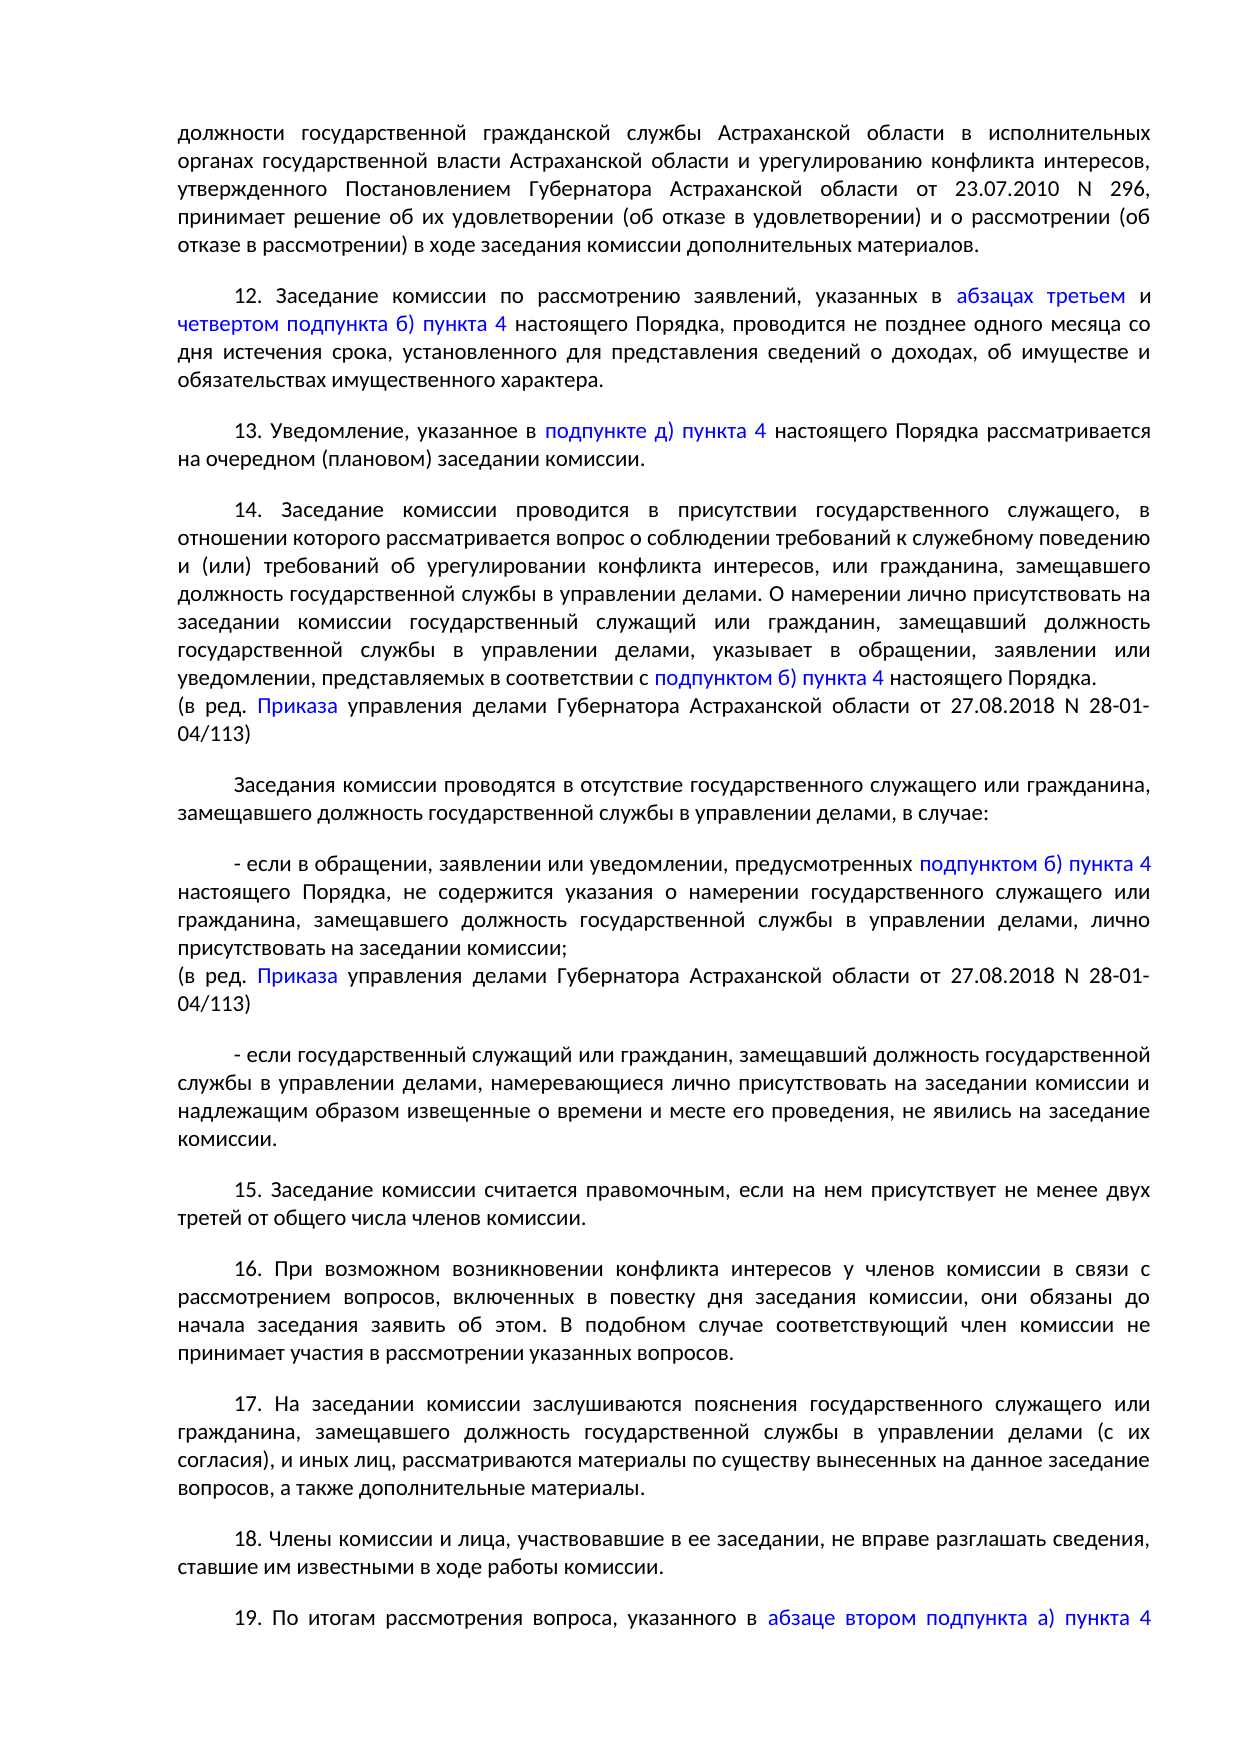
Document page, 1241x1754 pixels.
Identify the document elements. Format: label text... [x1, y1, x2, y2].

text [177, 118, 1152, 258]
text 13. Уведомление, указанное в подпункте д) пункта 4 настоящего Порядка рассматривается на очередном (плановом) заседании комиссии. [177, 416, 1152, 472]
text - если в обращении, заявлении или уведомлении, предусмотренных подпунктом б) пункта 4 настоящего Порядка, не содержится указания о намерении государственного служащего или гражданина, замещавшего должность государственной службы в управлении делами, лично присутствовать на заседании комиссии; [177, 849, 1152, 961]
text 16. При возможном возникновении конфликта интересов у членов комиссии в связи с рассмотрением вопросов, включенных в повестку дня заседания комиссии, они обязаны до начала заседания заявить об этом. В подобном случае соответствующий член комиссии не принимает участия в рассмотрении указанных вопросов. [177, 1254, 1152, 1366]
text (в ред. Приказа управления делами Губернатора Астраханской области от 27.08.2018 N 28-01-04/113) [177, 691, 1152, 747]
text Заседания комиссии проводятся в отсутствие государственного служащего или гражданина, замещавшего должность государственной службы в управлении делами, в случае: [177, 770, 1152, 826]
text (в ред. Приказа управления делами Губернатора Астраханской области от 27.08.2018 N 28-01-04/113) [177, 961, 1152, 1017]
text 18. Члены комиссии и лица, участвовавшие в ее заседании, не вправе разглашать сведения, ставшие им известными в ходе работы комиссии. [177, 1524, 1152, 1580]
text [177, 1603, 1152, 1631]
text 14. Заседание комиссии проводится в присутствии государственного служащего, в отношении которого рассматривается вопрос о соблюдении требований к служебному поведению и (или) требований об урегулировании конфликта интересов, или гражданина, замещавшего должность государственной службы в управлении делами. О намерении лично присутствовать на заседании комиссии государственный служащий или гражданин, замещавший должность государственной службы в управлении делами, указывает в обращении, заявлении или уведомлении, представляемых в соответствии с подпунктом б) пункта 4 настоящего Порядка. [177, 495, 1152, 691]
text 12. Заседание комиссии по рассмотрению заявлений, указанных в абзацах третьем и четвертом подпункта б) пункта 4 настоящего Порядка, проводится не позднее одного месяца со дня истечения срока, установленного для представления сведений о доходах, об имуществе и обязательствах имущественного характера. [177, 281, 1152, 393]
text - если государственный служащий или гражданин, замещавший должность государственной службы в управлении делами, намеревающиеся лично присутствовать на заседании комиссии и надлежащим образом извещенные о времени и месте его проведения, не явились на заседание комиссии. [177, 1040, 1152, 1152]
text 17. На заседании комиссии заслушиваются пояснения государственного служащего или гражданина, замещавшего должность государственной службы в управлении делами (с их согласия), и иных лиц, рассматриваются материалы по существу вынесенных на данное заседание вопросов, а также дополнительные материалы. [177, 1389, 1152, 1501]
text 15. Заседание комиссии считается правомочным, если на нем присутствует не менее двух третей от общего числа членов комиссии. [177, 1175, 1152, 1231]
